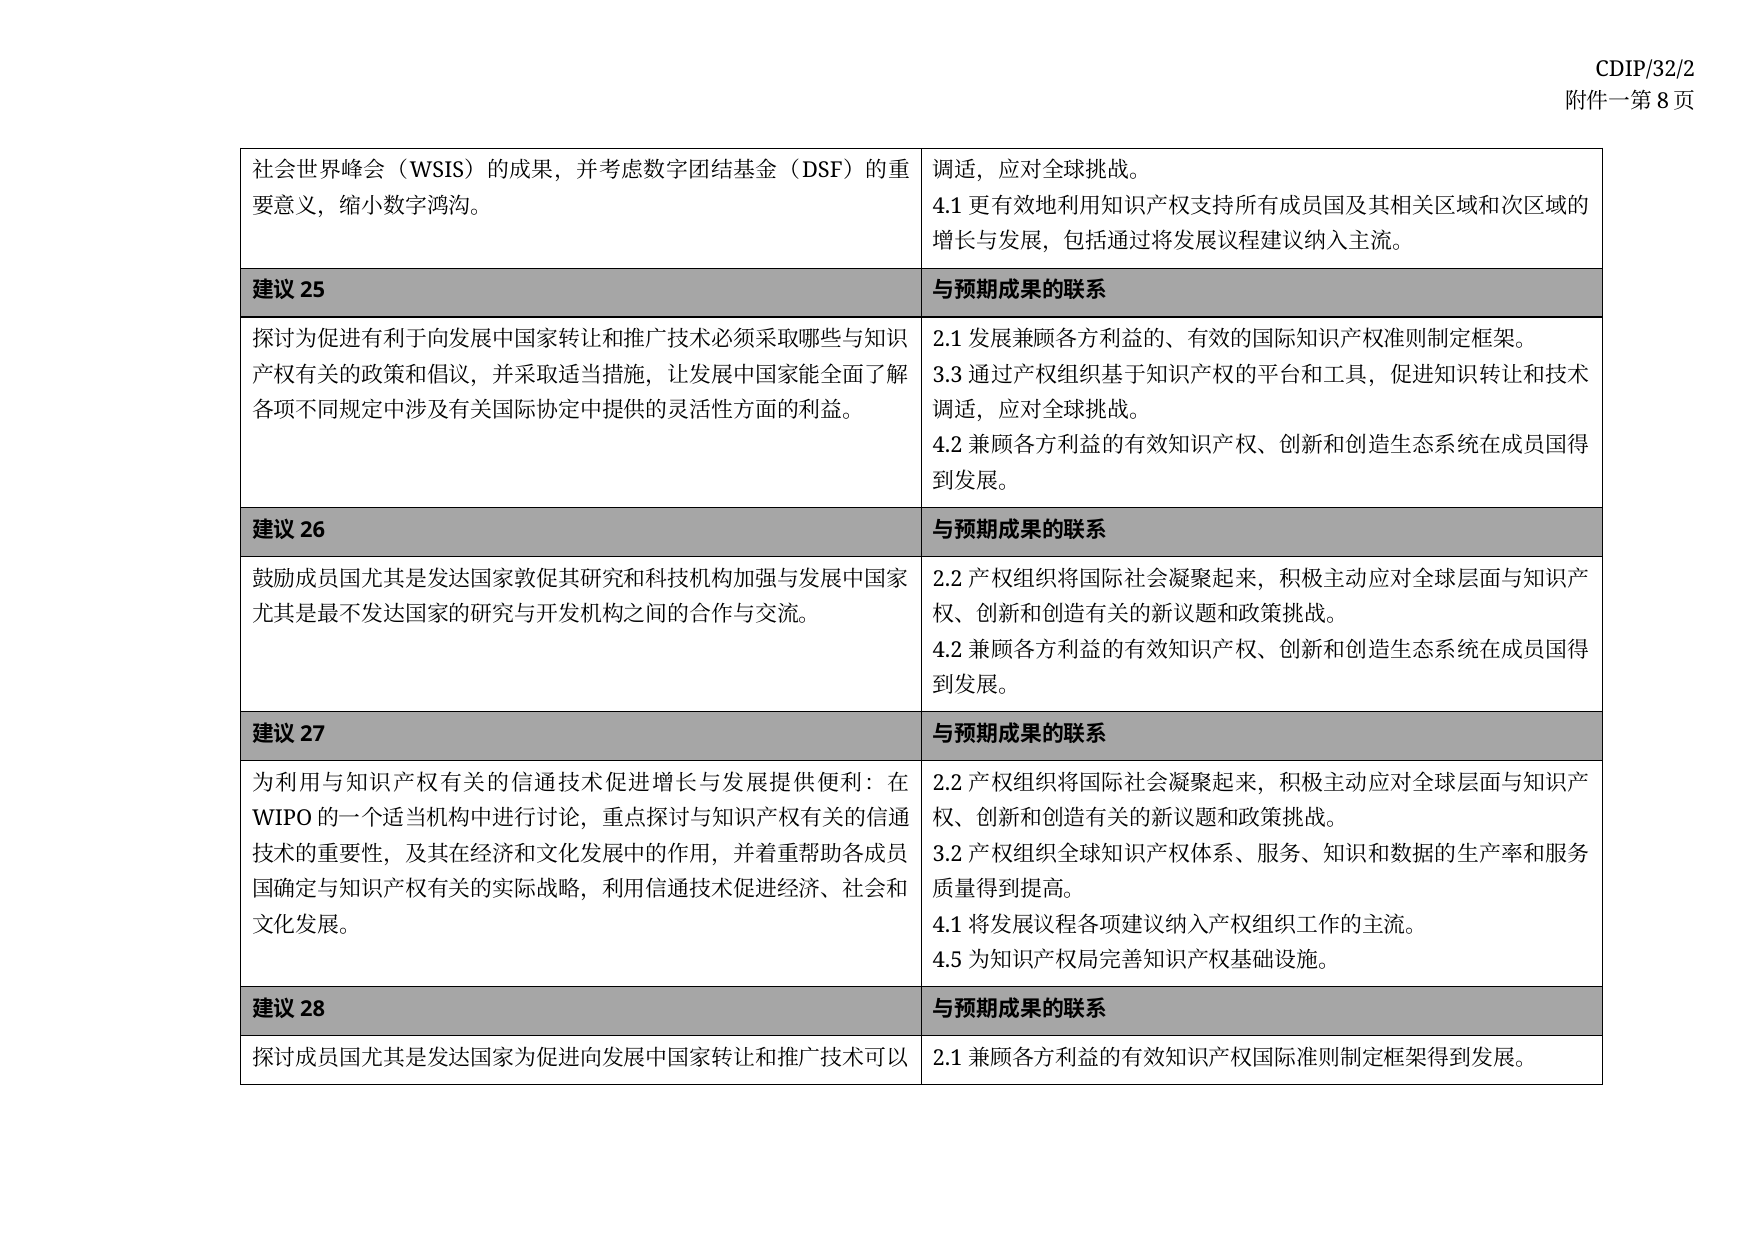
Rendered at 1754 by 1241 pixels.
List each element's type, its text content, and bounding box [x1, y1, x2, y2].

table_cell 2.1 发展兼顾各方利益的、有效的国际知识产权准则制定框架。 3.3 通过产权组织基于知识产权的平台和工具，促进知识转让和技术调适，应对全球挑战。 4.2 兼顾各方利益的有效知识产权、创新和创造生态系统在成员国得到发展。 [922, 318, 1602, 507]
table_cell 建议27 [241, 712, 921, 760]
table_cell 与预期成果的联系 [922, 269, 1602, 316]
table_cell 探讨为促进有利于向发展中国家转让和推广技术必须采取哪些与知识产权有关的政策和倡议，并采取适当措施，让发展中国家能全面了解各项不同规定中涉及有关国际协定中提供的灵活性方面的利益。 [241, 318, 921, 507]
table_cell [922, 149, 1602, 267]
table_cell 2.2 产权组织将国际社会凝聚起来，积极主动应对全球层面与知识产权、创新和创造有关的新议题和政策挑战。 3.2 产权组织全球知识产权体系、服务、知识和数据的生产率和服务质量得到提高。 4.1 将发展议程各项建议纳入产权组织工作的主流。 4.5 为知识产权局完善知识产权基础设施。 [922, 761, 1602, 986]
table_cell 与预期成果的联系 [922, 712, 1602, 760]
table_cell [241, 149, 921, 267]
table_cell 与预期成果的联系 [922, 508, 1602, 556]
table_cell 与预期成果的联系 [922, 987, 1602, 1035]
table_cell 建议28 [241, 987, 921, 1035]
table_cell 建议25 [241, 269, 921, 316]
table_cell 2.2 产权组织将国际社会凝聚起来，积极主动应对全球层面与知识产权、创新和创造有关的新议题和政策挑战。 4.2 兼顾各方利益的有效知识产权、创新和创造生态系统在成员国得到发展。 [922, 557, 1602, 711]
table_cell 建议26 [241, 508, 921, 556]
table_cell 鼓励成员国尤其是发达国家敦促其研究和科技机构加强与发展中国家尤其是最不发达国家的研究与开发机构之间的合作与交流。 [241, 557, 921, 711]
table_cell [241, 1036, 921, 1084]
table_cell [922, 1036, 1602, 1084]
table_cell 为利用与知识产权有关的信通技术促进增长与发展提供便利：在WIPO的一个适当机构中进行讨论，重点探讨与知识产权有关的信通技术的重要性，及其在经济和文化发展中的作用，并着重帮助各成员国确定与知识产权有关的实际战略，利用信通技术促进经济、社会和文化发展。 [241, 761, 921, 986]
